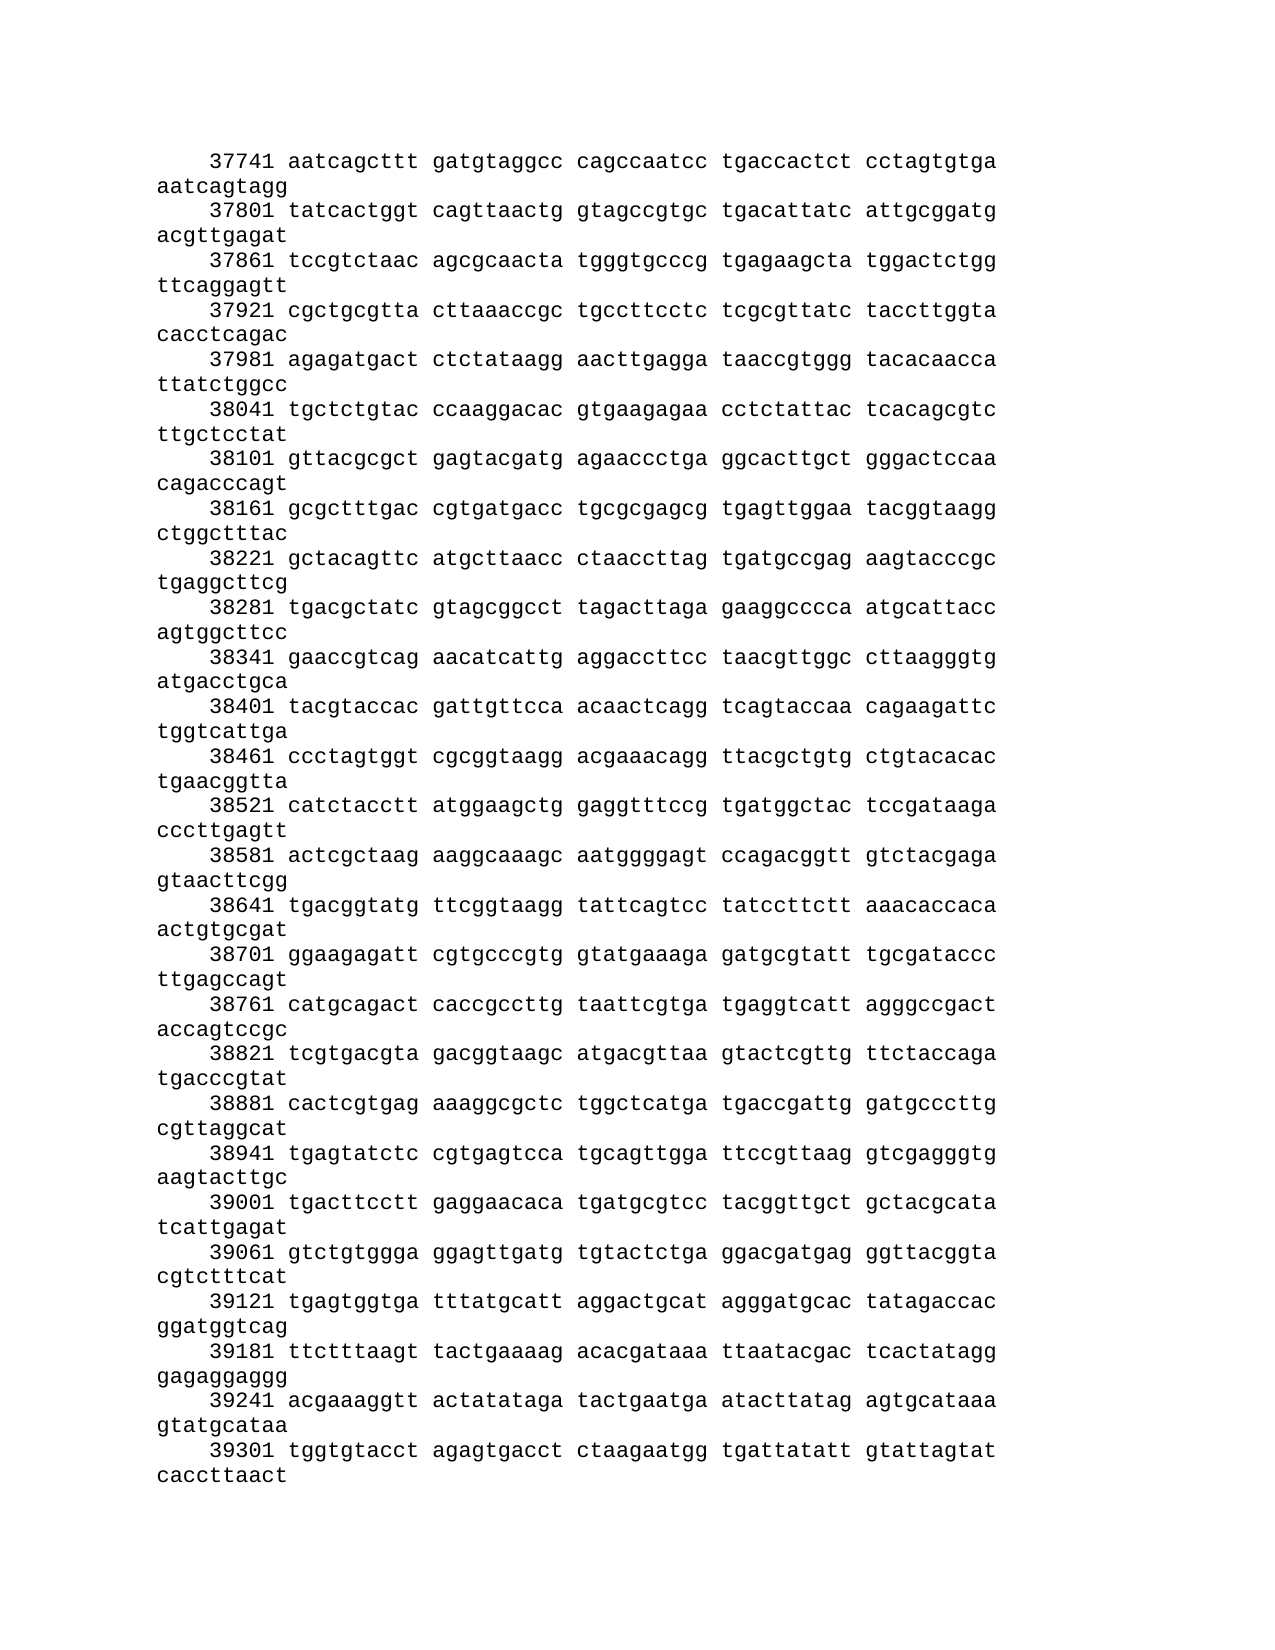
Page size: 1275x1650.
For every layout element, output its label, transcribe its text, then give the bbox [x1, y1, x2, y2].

text 38341 gaaccgtcag aacatcattg aggaccttcc taacgttggc cttaagggtg atgacctgca [156, 646, 1118, 695]
text 38401 tacgtaccac gattgttcca acaactcagg tcagtaccaa cagaagattc tggtcattga [156, 695, 1118, 745]
text 39301 tggtgtacct agagtgacct ctaagaatgg tgattatatt gtattagtat caccttaact [156, 1439, 1118, 1489]
text 37861 tccgtctaac agcgcaacta tgggtgcccg tgagaagcta tggactctgg ttcaggagtt [156, 249, 1118, 299]
text 38941 tgagtatctc cgtgagtcca tgcagttgga ttccgttaag gtcgagggtg aagtacttgc [156, 1142, 1118, 1191]
text 38161 gcgctttgac cgtgatgacc tgcgcgagcg tgagttggaa tacggtaagg ctggctttac [156, 497, 1118, 547]
text 37741 aatcagcttt gatgtaggcc cagccaatcc tgaccactct cctagtgtga aatcagtagg [156, 150, 1118, 199]
text 37801 tatcactggt cagttaactg gtagccgtgc tgacattatc attgcggatg acgttgagat [156, 199, 1118, 249]
text 38761 catgcagact caccgccttg taattcgtga tgaggtcatt agggccgact accagtccgc [156, 993, 1118, 1042]
text 39061 gtctgtggga ggagttgatg tgtactctga ggacgatgag ggttacggta cgtctttcat [156, 1241, 1118, 1290]
text 38221 gctacagttc atgcttaacc ctaaccttag tgatgccgag aagtacccgc tgaggcttcg [156, 547, 1118, 596]
text 39001 tgacttcctt gaggaacaca tgatgcgtcc tacggttgct gctacgcata tcattgagat [156, 1191, 1118, 1241]
text 39241 acgaaaggtt actatataga tactgaatga atacttatag agtgcataaa gtatgcataa [156, 1389, 1118, 1439]
text 38521 catctacctt atggaagctg gaggtttccg tgatggctac tccgataaga cccttgagtt [156, 794, 1118, 844]
text 37981 agagatgact ctctataagg aacttgagga taaccgtggg tacacaacca ttatctggcc [156, 348, 1118, 398]
text 38101 gttacgcgct gagtacgatg agaaccctga ggcacttgct gggactccaa cagacccagt [156, 447, 1118, 497]
text 38701 ggaagagatt cgtgcccgtg gtatgaaaga gatgcgtatt tgcgataccc ttgagccagt [156, 943, 1118, 993]
text 38641 tgacggtatg ttcggtaagg tattcagtcc tatccttctt aaacaccaca actgtgcgat [156, 894, 1118, 943]
text 38881 cactcgtgag aaaggcgctc tggctcatga tgaccgattg gatgcccttg cgttaggcat [156, 1092, 1118, 1142]
text 39181 ttctttaagt tactgaaaag acacgataaa ttaatacgac tcactatagg gagaggaggg [156, 1340, 1118, 1389]
text 38281 tgacgctatc gtagcggcct tagacttaga gaaggcccca atgcattacc agtggcttcc [156, 596, 1118, 646]
text 38041 tgctctgtac ccaaggacac gtgaagagaa cctctattac tcacagcgtc ttgctcctat [156, 398, 1118, 447]
text 37921 cgctgcgtta cttaaaccgc tgccttcctc tcgcgttatc taccttggta cacctcagac [156, 299, 1118, 348]
text 39121 tgagtggtga tttatgcatt aggactgcat agggatgcac tatagaccac ggatggtcag [156, 1290, 1118, 1340]
text 38821 tcgtgacgta gacggtaagc atgacgttaa gtactcgttg ttctaccaga tgacccgtat [156, 1042, 1118, 1092]
text 38581 actcgctaag aaggcaaagc aatggggagt ccagacggtt gtctacgaga gtaacttcgg [156, 844, 1118, 894]
text 38461 ccctagtggt cgcggtaagg acgaaacagg ttacgctgtg ctgtacacac tgaacggtta [156, 745, 1118, 794]
